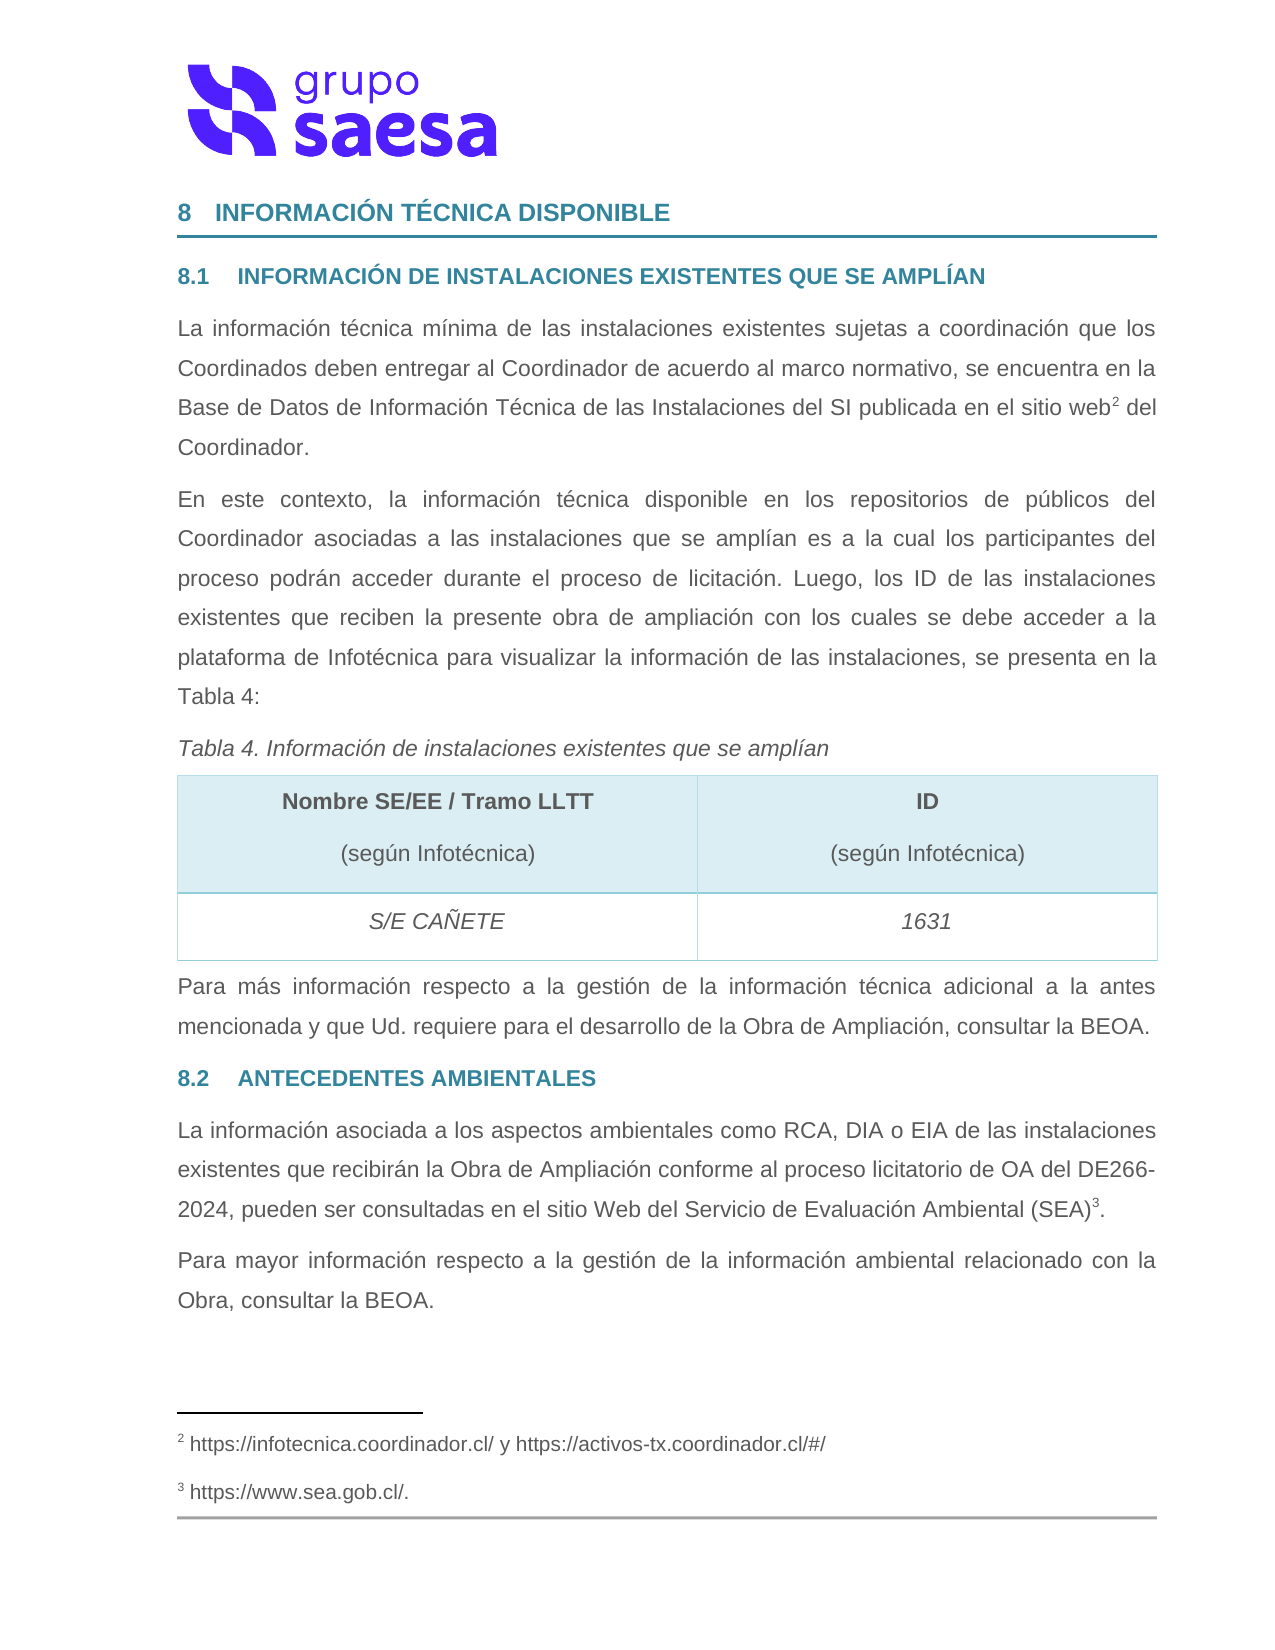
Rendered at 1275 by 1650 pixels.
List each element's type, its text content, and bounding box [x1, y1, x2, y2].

table_cell S/E CAÑETE [178, 894, 697, 959]
text Tabla 4. Información de instalaciones existentes que se amplían [177, 735, 1157, 761]
subtitle INFORMACIÓN TÉCNICA DISPONIBLE [177, 198, 1157, 235]
subtitle Información de instalaciones existentes que se amplían [177, 263, 1157, 289]
text La información asociada a los aspectos ambientales como RCA, DIA o EIA de las instalaciones existentes que recibirán la Obra de Ampliación conforme al proceso licitatorio de OA del DE266-2024, pueden ser consultadas en el sitio Web del Servicio de Evaluación Ambiental (SEA). [177, 1117, 1157, 1222]
text La información técnica mínima de las instalaciones existentes sujetas a coordinación que los Coordinados deben entregar al Coordinador de acuerdo al marco normativo, se encuentra en la Base de Datos de Información Técnica de las Instalaciones del SI publicada en el sitio web del Coordinador. [177, 315, 1157, 460]
text Para mayor información respecto a la gestión de la información ambiental relacionado con la Obra, consultar la BEOA. [177, 1247, 1157, 1313]
subtitle Antecedentes ambientales [177, 1064, 1157, 1091]
picture [177, 56, 506, 160]
table_header Nombre SE/EE / Tramo LLTT (según Infotécnica) [178, 776, 697, 892]
table_header ID (según Infotécnica) [698, 776, 1157, 892]
text Para más información respecto a la gestión de la información técnica adicional a la antes mencionada y que Ud. requiere para el desarrollo de la Obra de Ampliación, consultar la BEOA. [177, 973, 1157, 1039]
text En este contexto, la información técnica disponible en los repositorios de públicos del Coordinador asociadas a las instalaciones que se amplían es a la cual los participantes del proceso podrán acceder durante el proceso de licitación. Luego, los ID de las instalaciones existentes que reciben la presente obra de ampliación con los cuales se debe acceder a la plataforma de Infotécnica para visualizar la información de las instalaciones, se presenta en la Tabla 4: [177, 486, 1157, 709]
table_cell 1631 [698, 894, 1157, 959]
